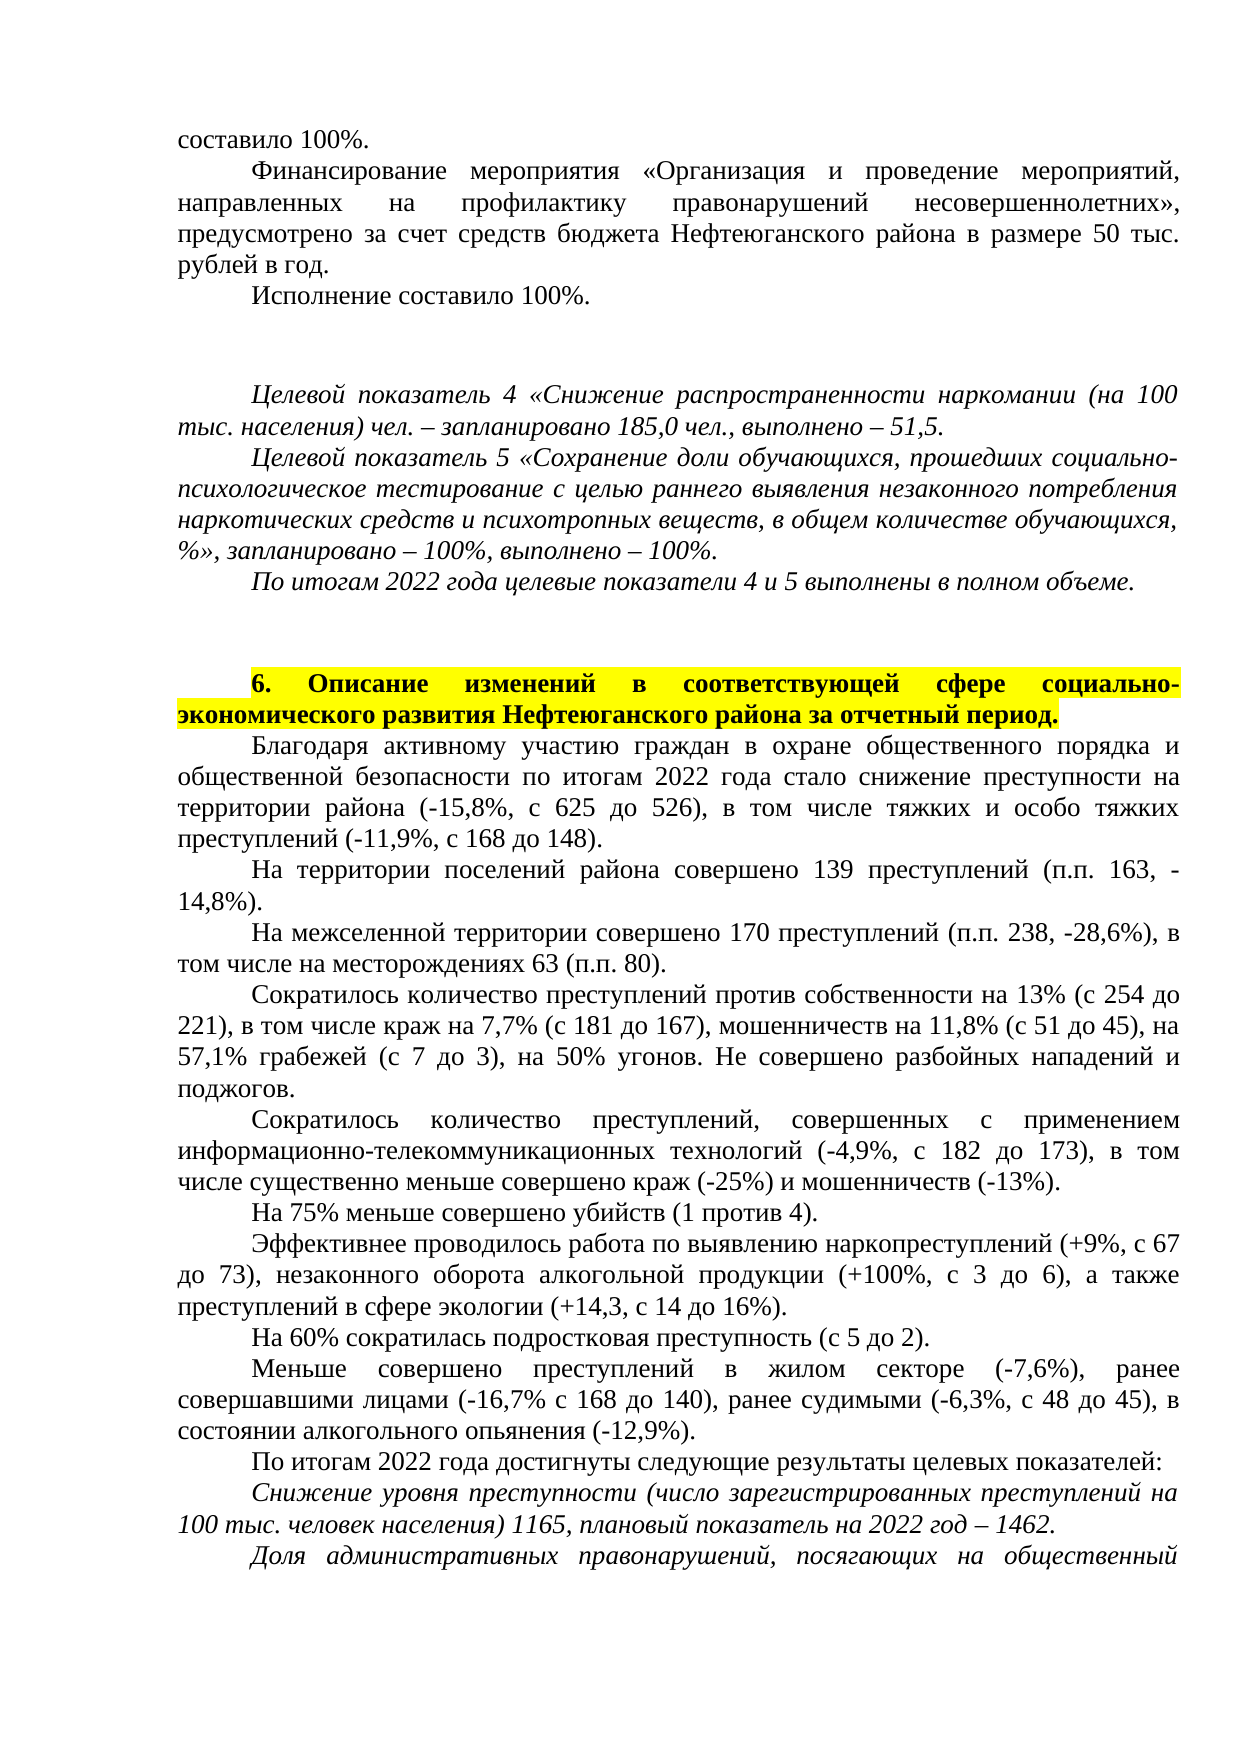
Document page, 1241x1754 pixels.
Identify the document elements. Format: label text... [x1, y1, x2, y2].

text Сократилось количество преступлений против собственности на 13% (с 254 до 221), в том числе краж на 7,7% (с 181 до 167), мошенничеств на 11,8% (с 51 до 45), на 57,1% грабежей (с 7 до 3), на 50% угонов. Не совершено разбойных нападений и поджогов. [177, 978, 1181, 1103]
text 6. Описание изменений в соответствующей сфере социально-экономического развития Нефтеюганского района за отчетный период. [177, 663, 1189, 729]
text Благодаря активному участию граждан в охране общественного порядка и общественной безопасности по итогам 2022 года стало снижение преступности на территории района (-15,8%, с 625 до 526), в том числе тяжких и особо тяжких преступлений (-11,9%, с 168 до 148). [177, 729, 1181, 854]
text Снижение уровня преступности (число зарегистрированных преступлений на 100 тыс. человек населения) 1165, плановый показатель на 2022 год – 1462. [177, 1477, 1181, 1534]
text На 75% меньше совершено убийств (1 против 4). [177, 1196, 1181, 1227]
text Эффективнее проводилось работа по выявлению наркопреступлений (+9%, с 67 до 73), незаконного оборота алкогольной продукции (+100%, с 3 до 6), а также преступлений в сфере экологии (+14,3, с 14 до 16%). [177, 1227, 1181, 1321]
text Меньше совершено преступлений в жилом секторе (-7,6%), ранее совершавшими лицами (-16,7% с 168 до 140), ранее судимыми (-6,3%, с 48 до 45), в состоянии алкогольного опьянения (-12,9%). [177, 1352, 1181, 1445]
text На межселенной территории совершено 170 преступлений (п.п. 238, -28,6%), в том числе на месторождениях 63 (п.п. 80). [177, 916, 1181, 978]
text На территории поселений района совершено 139 преступлений (п.п. 163, -14,8%). [177, 854, 1181, 916]
text По итогам 2022 года достигнуты следующие результаты целевых показателей: [177, 1445, 1181, 1477]
text По итогам 2022 года целевые показатели 4 и 5 выполнены в полном объеме. [178, 563, 1194, 661]
text Сократилось количество преступлений, совершенных с применением информационно-телекоммуникационных технологий (-4,9%, с 182 до 173), в том числе существенно меньше совершено краж (-25%) и мошенничеств (-13%). [177, 1103, 1181, 1196]
text На 60% сократилась подростковая преступность (с 5 до 2). [177, 1321, 1181, 1352]
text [177, 119, 1189, 154]
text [177, 1534, 1189, 1634]
text Целевой показатель 4 «Снижение распространенности наркомании (на 100 тыс. населения) чел. – запланировано 185,0 чел., выполнено – 51,5. [178, 377, 1194, 441]
text Исполнение составило 100%. [177, 274, 1189, 375]
text Целевой показатель 5 «Сохранение доли обучающихся, прошедших социально-психологическое тестирование с целью раннего выявления незаконного потребления наркотических средств и психотропных веществ, в общем количестве обучающихся, %», запланировано – 100%, выполнено – 100%. [178, 441, 1181, 563]
text Финансирование мероприятия «Организация и проведение мероприятий, направленных на профилактику правонарушений несовершеннолетних», предусмотрено за счет средств бюджета Нефтеюганского района в размере 50 тыс. рублей в год. [177, 154, 1181, 274]
